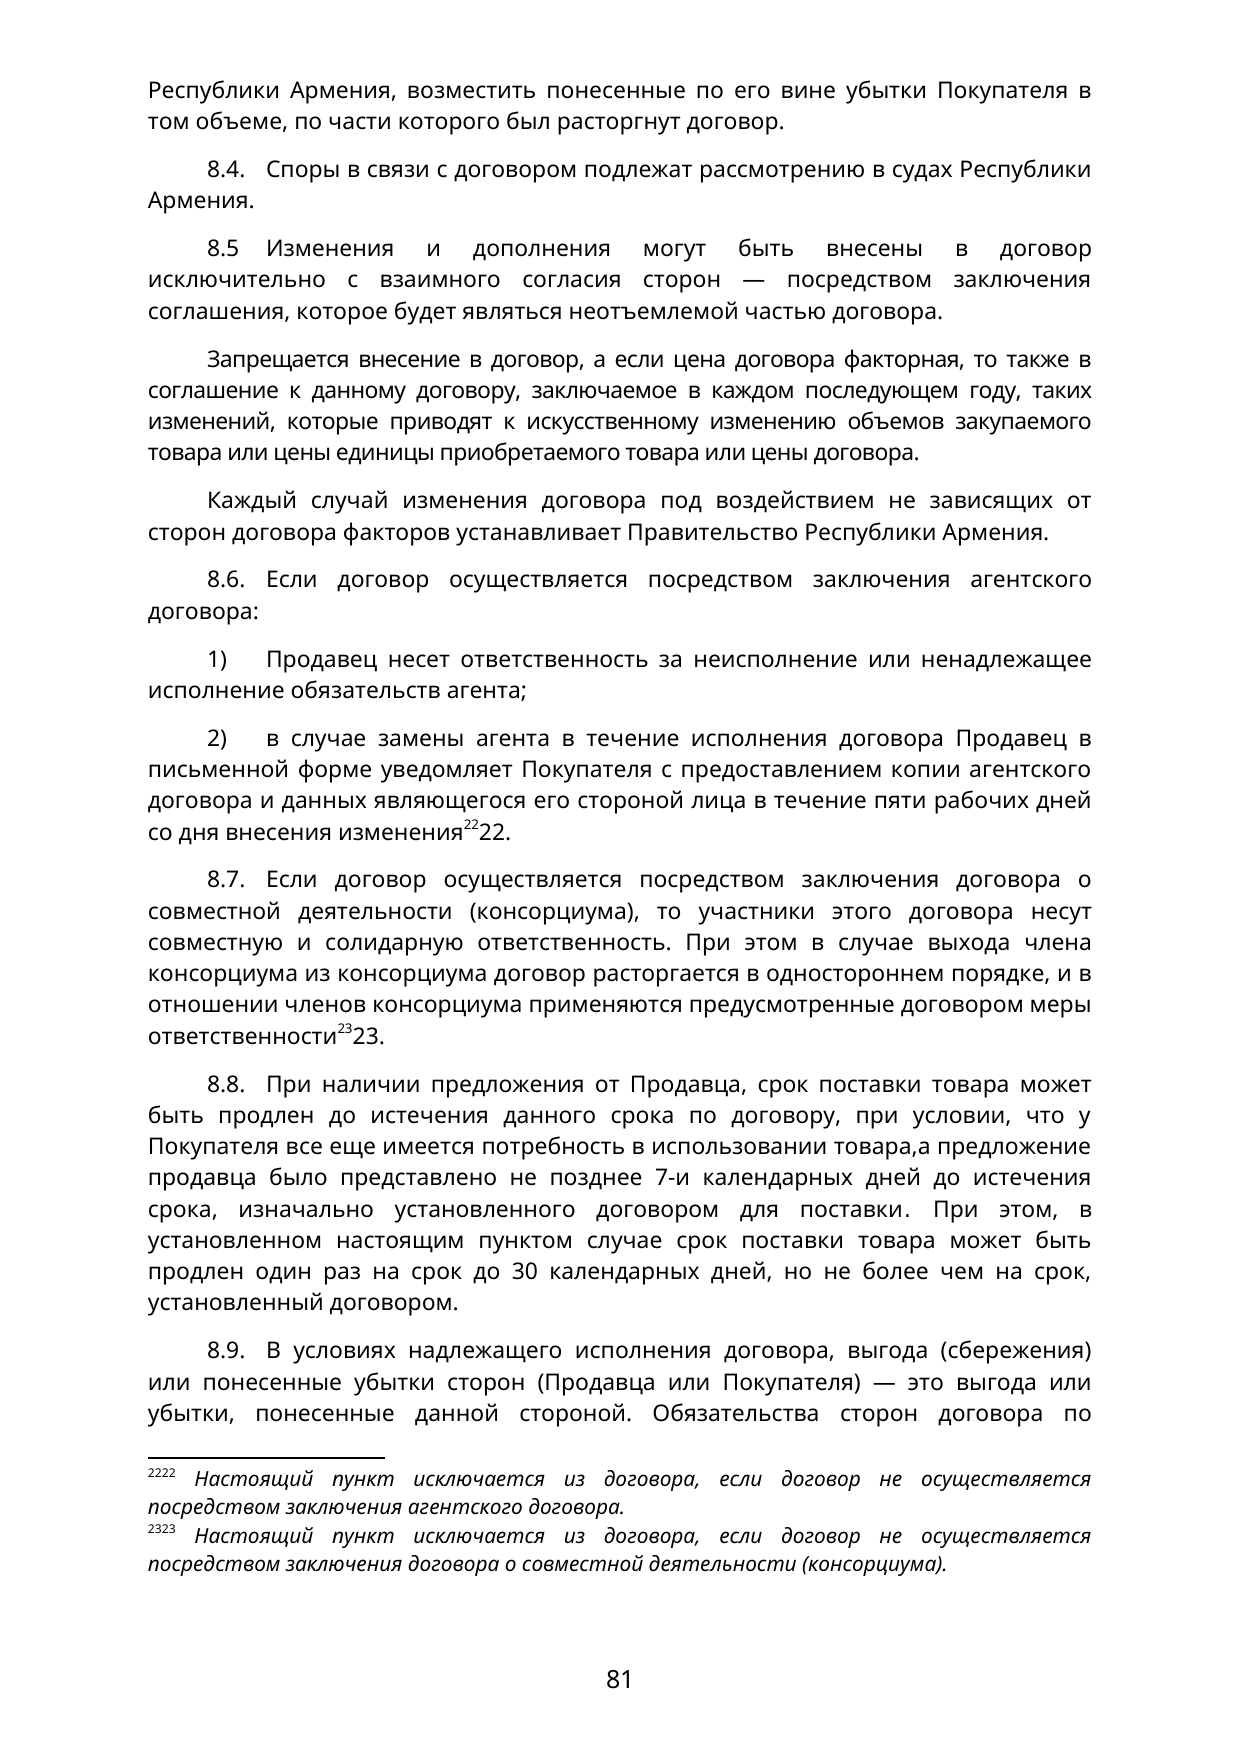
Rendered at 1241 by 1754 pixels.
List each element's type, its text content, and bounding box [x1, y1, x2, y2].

text 8.7. Если договор осуществляется посредством заключения договора о совместной деятельности (консорциума), то участники этого договора несут совместную и солидарную ответственность. При этом в случае выхода члена консорциума из консорциума договор расторгается в одностороннем порядке, и в отношении членов консорциума применяются предусмотренные договором меры ответственности23. [148, 863, 1092, 1051]
text 8.5 Изменения и дополнения могут быть внесены в договор исключительно с взаимного согласия сторон — посредством заключения соглашения, которое будет являться неотъемлемой частью договора. [148, 232, 1092, 326]
text 8.8. При наличии предложения от Продавца, срок поставки товара может быть продлен до истечения данного срока по договору, при условии, что у Покупателя все еще имеется потребность в использовании товара,а предложение продавца было представлено не позднее 7-и календарных дней до истечения срока, изначально установленного договором для поставки. При этом, в установленном настоящим пунктом случае срок поставки товара может быть продлен один раз на срок до 30 календарных дней, но не более чем на срок, установленный договором. [148, 1068, 1092, 1318]
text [148, 74, 1092, 136]
text Каждый случай изменения договора под воздействием не зависящих от сторон договора факторов устанавливает Правительство Республики Армения. [148, 484, 1092, 547]
text Запрещается внесение в договор, а если цена договора факторная, то также в соглашение к данному договору, заключаемое в каждом последующем году, таких изменений, которые приводят к искусственному изменению объемов закупаемого товара или цены единицы приобретаемого товара или цены договора. [148, 343, 1092, 468]
text 8.4. Споры в связи с договором подлежат рассмотрению в судах Республики Армения. [148, 153, 1092, 216]
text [148, 1334, 1092, 1428]
text 1) Продавец несет ответственность за неисполнение или ненадлежащее исполнение обязательств агента; [148, 643, 1092, 705]
text 8.6. Если договор осуществляется посредством заключения агентского договора: [148, 563, 1092, 626]
text 2) в случае замены агента в течение исполнения договора Продавец в письменной форме уведомляет Покупателя с предоставлением копии агентского договора и данных являющегося его стороной лица в течение пяти рабочих дней со дня внесения изменения22. [148, 722, 1092, 847]
